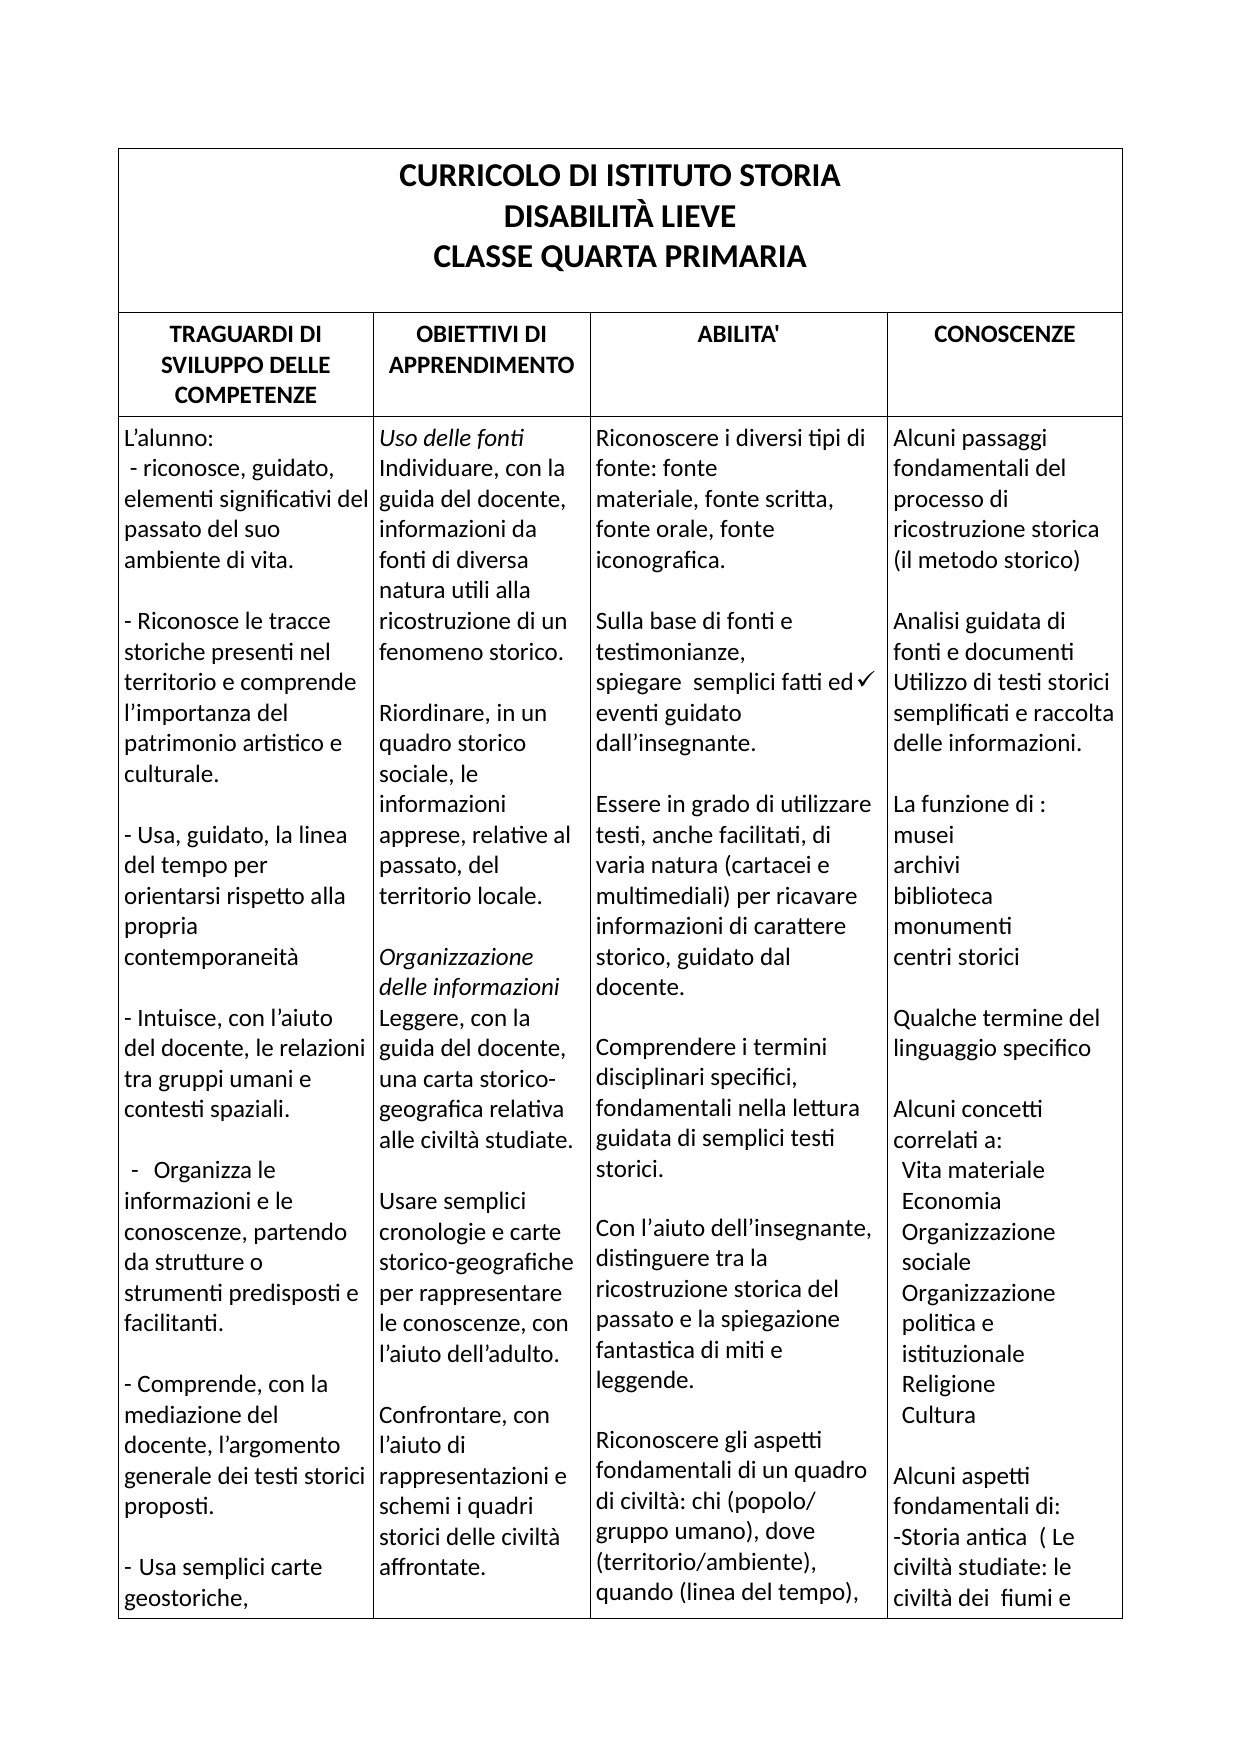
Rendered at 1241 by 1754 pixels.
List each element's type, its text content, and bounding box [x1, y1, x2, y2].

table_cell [888, 417, 1122, 1618]
table_cell OBIETTIVI DI APPRENDIMENTO [374, 313, 590, 416]
table_cell CONOSCENZE [888, 313, 1122, 416]
table_header CURRICOLO DI ISTITUTO STORIA DISABILITÀ LIEVE CLASSE QUARTA PRIMARIA [119, 149, 1122, 312]
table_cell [374, 417, 590, 1618]
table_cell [591, 417, 887, 1618]
table_cell TRAGUARDI DI SVILUPPO DELLE COMPETENZE [119, 313, 373, 416]
table_cell ABILITA' [591, 313, 887, 416]
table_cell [119, 417, 373, 1618]
